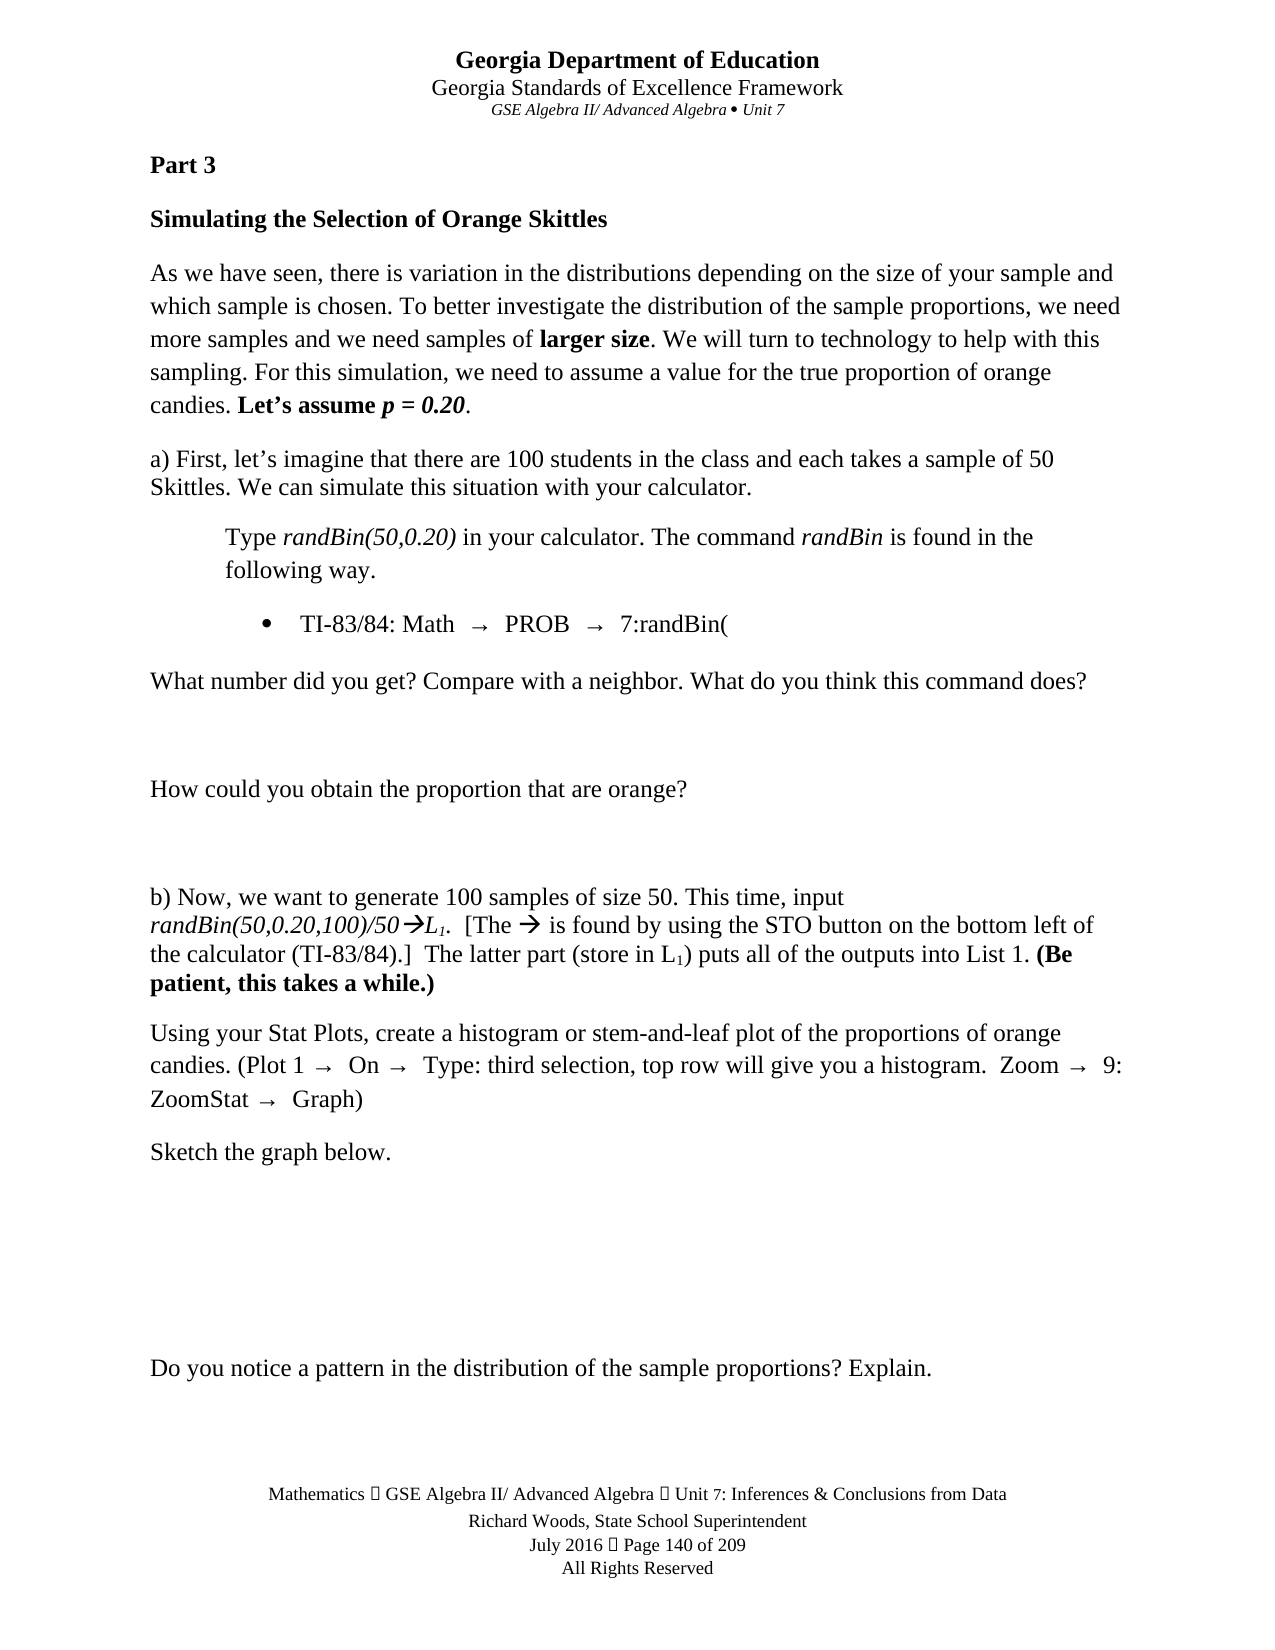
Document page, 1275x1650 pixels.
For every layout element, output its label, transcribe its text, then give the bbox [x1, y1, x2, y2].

text As we have seen, there is variation in the distributions depending on the size of your sample and which sample is chosen. To better investigate the distribution of the sample proportions, we need more samples and we need samples of larger size. We will turn to technology to help with this sampling. For this simulation, we need to assume a value for the true proportion of orange candies. Let’s assume p = 0.20. [150, 258, 1125, 418]
text Using your Stat Plots, create a histogram or stem-and-leaf plot of the proportions of orange candies. (Plot 1 → On → Type: third selection, top row will give you a histogram. Zoom → 9: ZoomStat → Graph) [150, 1018, 1125, 1112]
text a) First, let’s imagine that there are 100 students in the class and each takes a sample of 50 Skittles. We can simulate this situation with your calculator. [150, 444, 1125, 501]
text Sketch the graph below. [150, 1137, 1125, 1166]
text How could you obtain the proportion that are orange? [150, 774, 1125, 803]
text What number did you get? Compare with a neighbor. What do you think this command does? [150, 666, 1125, 695]
text Part 3 [150, 150, 1125, 179]
list TI-83/84: Math → PROB → 7:randBin( [262, 609, 1125, 638]
text Type randBin(50,0.20) in your calculator. The command randBin is found in the following way. [225, 522, 1125, 584]
text Simulating the Selection of Orange Skittles [150, 204, 1125, 233]
text b) Now, we want to generate 100 samples of size 50. This time, input randBin(50,0.20,100)/50L1. [The is found by using the STO button on the bottom left of the calculator (TI-83/84).] The latter part (store in L1) puts all of the outputs into List 1. (Be patient, this takes a while.) [150, 882, 1125, 997]
text Do you notice a pattern in the distribution of the sample proportions? Explain. [150, 1353, 1125, 1382]
